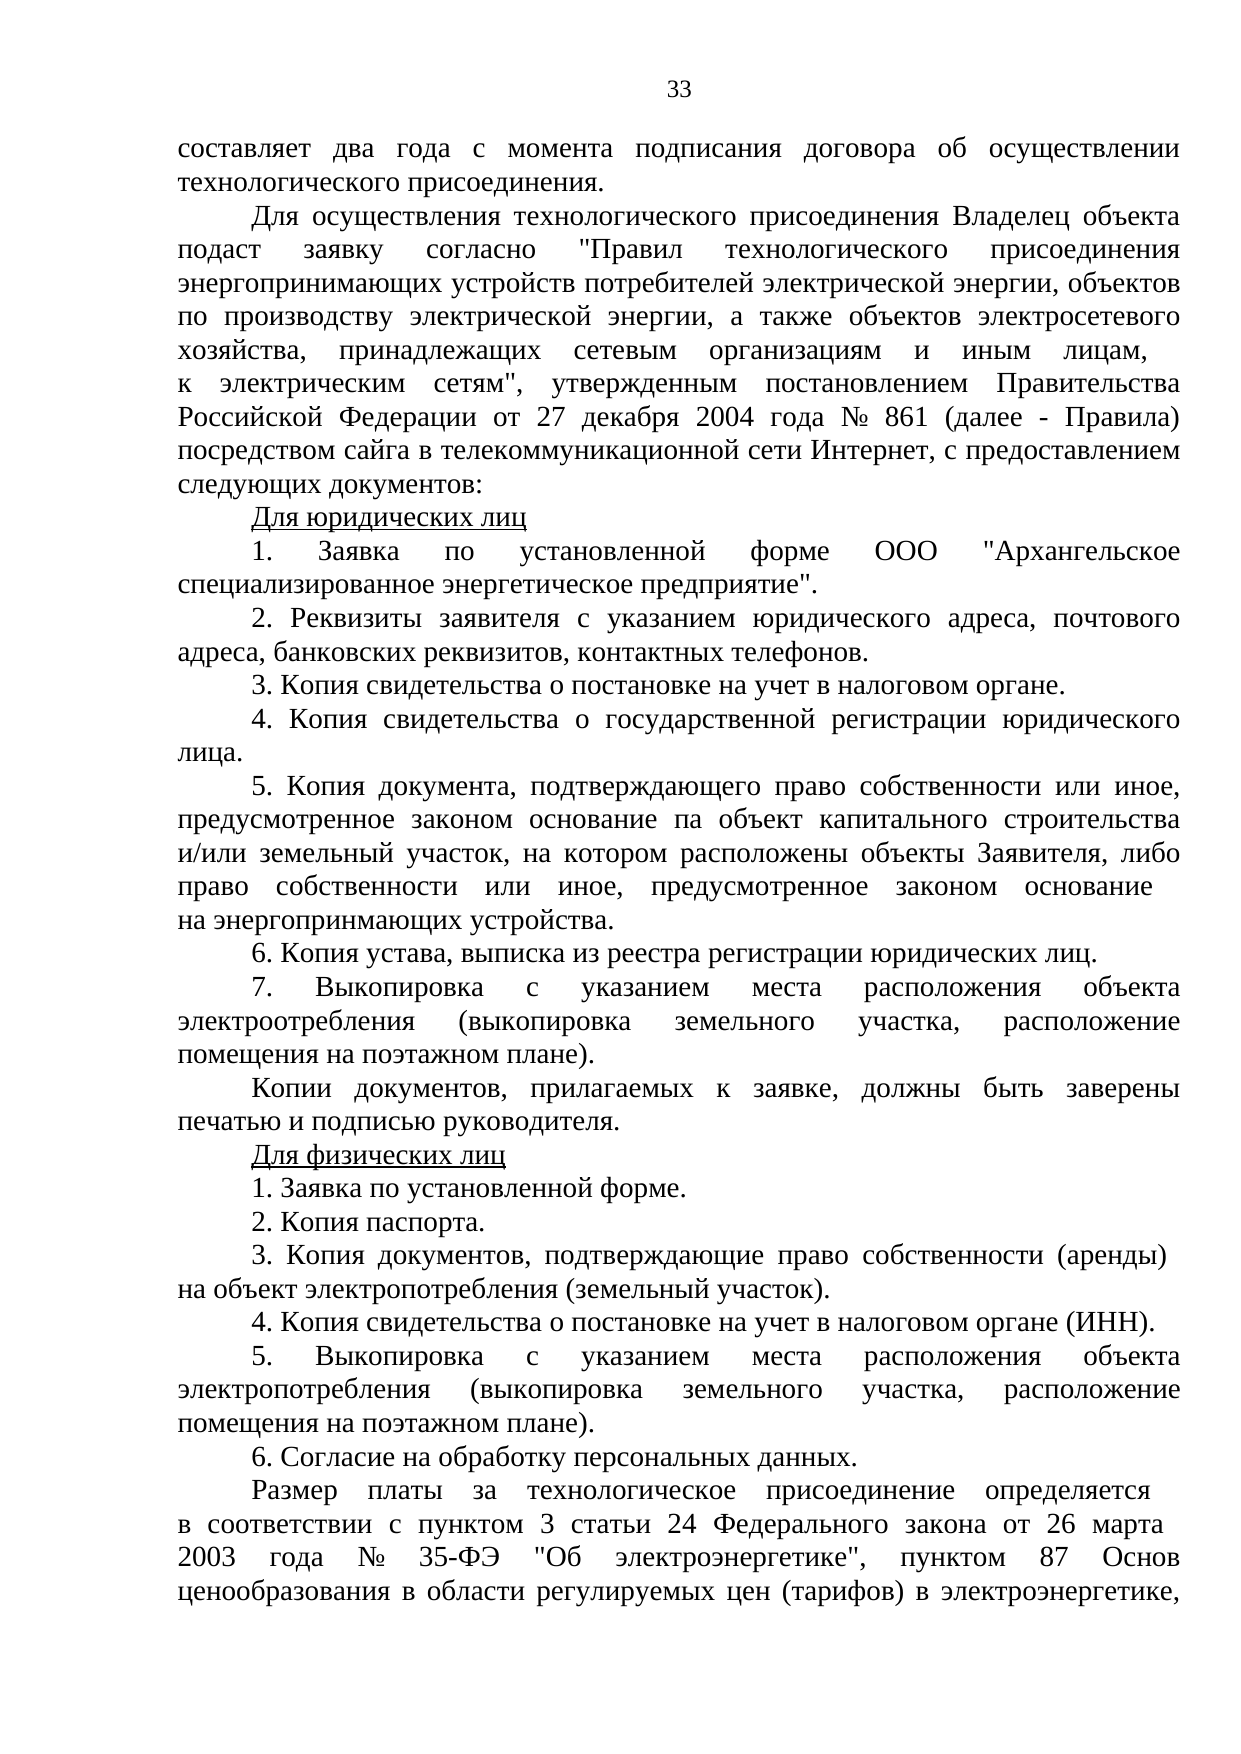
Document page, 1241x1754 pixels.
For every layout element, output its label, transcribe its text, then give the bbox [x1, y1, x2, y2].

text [177, 131, 1181, 198]
text 5. Копия документа, подтверждающего право собственности или иное, предусмотренное законом основание па объект капитального строительства и/или земельный участок, на котором расположены объекты Заявителя, либо право собственности или иное, предусмотренное законом основание на энергопринмающих устройства. [177, 768, 1181, 936]
text 3. Копия свидетельства о постановке на учет в налоговом органе. [177, 667, 1181, 701]
text Для юридических лиц [177, 499, 1181, 533]
text 1. Заявка по установленной форме. [177, 1170, 1181, 1204]
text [177, 1472, 1181, 1606]
text 4. Копия свидетельства о государственной регистрации юридического лица. [177, 701, 1181, 768]
text 5. Выкопировка с указанием места расположения объекта электропотребления (выкопировка земельного участка, расположение помещения на поэтажном плане). [177, 1338, 1181, 1439]
text 2. Копия паспорта. [177, 1204, 1181, 1237]
text Копии документов, прилагаемых к заявке, должны быть заверены печатью и подписью руководителя. [177, 1070, 1181, 1137]
text 3. Копия документов, подтверждающие право собственности (аренды) на объект электропотребления (земельный участок). [177, 1237, 1181, 1304]
text Для физических лиц [177, 1137, 1181, 1170]
text Для осуществления технологического присоединения Владелец объекта подаст заявку согласно "Правил технологического присоединения энергопринимающих устройств потребителей электрической энергии, объектов по производству электрической энергии, а также объектов электросетевого хозяйства, принадлежащих сетевым организациям и иным лицам, к электрическим сетям", утвержденным постановлением Правительства Российской Федерации от 27 декабря 2004 года № 861 (далее - Правила) посредством сайга в телекоммуникационной сети Интернет, с предоставлением следующих документов: [177, 198, 1181, 499]
text 6. Согласие на обработку персональных данных. [177, 1439, 1181, 1472]
text 7. Выкопировка с указанием места расположения объекта электроотребления (выкопировка земельного участка, расположение помещения на поэтажном плане). [177, 969, 1181, 1070]
text 6. Копия устава, выписка из реестра регистрации юридических лиц. [177, 936, 1181, 969]
text 1. Заявка по установленной форме ООО "Архангельское специализированное энергетическое предприятие". [177, 533, 1181, 600]
text 2. Реквизиты заявителя с указанием юридического адреса, почтового адреса, банковских реквизитов, контактных телефонов. [177, 600, 1181, 667]
text 4. Копия свидетельства о постановке на учет в налоговом органе (ИНН). [177, 1304, 1181, 1338]
